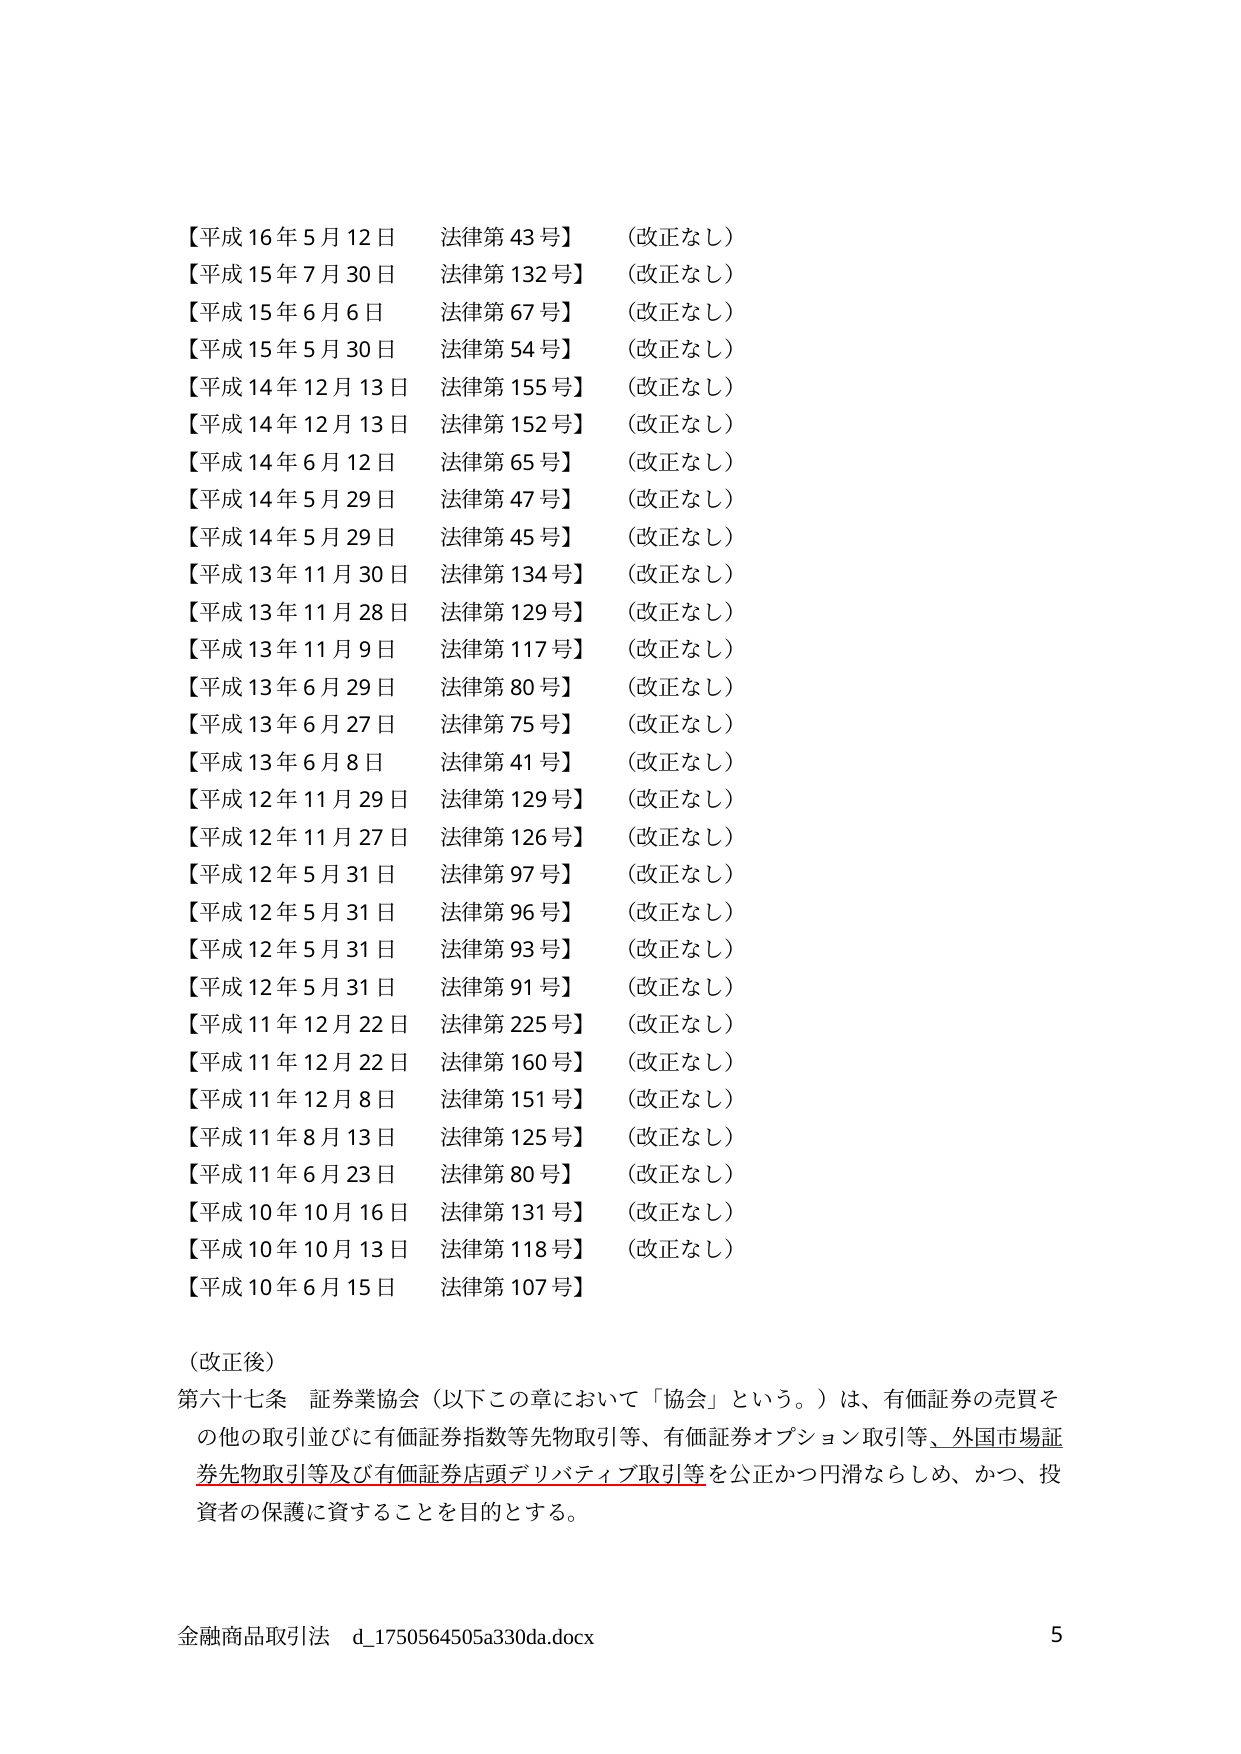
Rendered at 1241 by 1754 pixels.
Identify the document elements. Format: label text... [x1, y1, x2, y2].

text 【平成12年5月31日 法律第96号】 （改正なし） [177, 892, 1063, 929]
text 【平成15年7月30日 法律第132号】 （改正なし） [177, 254, 1063, 292]
text 【平成11年6月23日 法律第80号】 （改正なし） [177, 1154, 1063, 1192]
text 【平成13年11月28日 法律第129号】 （改正なし） [177, 592, 1063, 629]
text 【平成11年12月8日 法律第151号】 （改正なし） [177, 1079, 1063, 1117]
text 【平成10年6月15日 法律第107号】 [177, 1267, 1063, 1304]
text 【平成12年5月31日 法律第93号】 （改正なし） [177, 929, 1063, 967]
text 【平成15年5月30日 法律第54号】 （改正なし） [177, 329, 1063, 367]
text 【平成11年12月22日 法律第160号】 （改正なし） [177, 1042, 1063, 1079]
text 【平成14年12月13日 法律第155号】 （改正なし） [177, 367, 1063, 404]
text 【平成16年5月12日 法律第43号】 （改正なし） [177, 217, 1063, 254]
text 【平成12年5月31日 法律第91号】 （改正なし） [177, 967, 1063, 1004]
text 【平成12年5月31日 法律第97号】 （改正なし） [177, 854, 1063, 892]
text 【平成10年10月13日 法律第118号】 （改正なし） [177, 1229, 1063, 1267]
text 【平成15年6月6日 法律第67号】 （改正なし） [177, 292, 1063, 329]
text 【平成12年11月27日 法律第126号】 （改正なし） [177, 817, 1063, 854]
text 第六十七条 証券業協会（以下この章において「協会」という。）は、有価証券の売買その他の取引並びに有価証券指数等先物取引等、有価証券オプション取引等、外国市場証券先物取引等及び有価証券店頭デリバティブ取引等を公正かつ円滑ならしめ、かつ、投資者の保護に資することを目的とする。 [177, 1379, 1063, 1529]
text 【平成14年5月29日 法律第45号】 （改正なし） [177, 517, 1063, 554]
text （改正後） [177, 1342, 1063, 1379]
text 【平成11年8月13日 法律第125号】 （改正なし） [177, 1117, 1063, 1154]
text 【平成13年11月30日 法律第134号】 （改正なし） [177, 554, 1063, 592]
text 【平成13年6月8日 法律第41号】 （改正なし） [177, 742, 1063, 779]
text 【平成12年11月29日 法律第129号】 （改正なし） [177, 779, 1063, 817]
text 【平成13年11月9日 法律第117号】 （改正なし） [177, 629, 1063, 667]
text 【平成10年10月16日 法律第131号】 （改正なし） [177, 1192, 1063, 1229]
text 【平成13年6月27日 法律第75号】 （改正なし） [177, 704, 1063, 742]
text 【平成13年6月29日 法律第80号】 （改正なし） [177, 667, 1063, 704]
text 【平成14年12月13日 法律第152号】 （改正なし） [177, 404, 1063, 442]
text 【平成14年5月29日 法律第47号】 （改正なし） [177, 479, 1063, 517]
text 【平成11年12月22日 法律第225号】 （改正なし） [177, 1004, 1063, 1042]
text 【平成14年6月12日 法律第65号】 （改正なし） [177, 442, 1063, 479]
